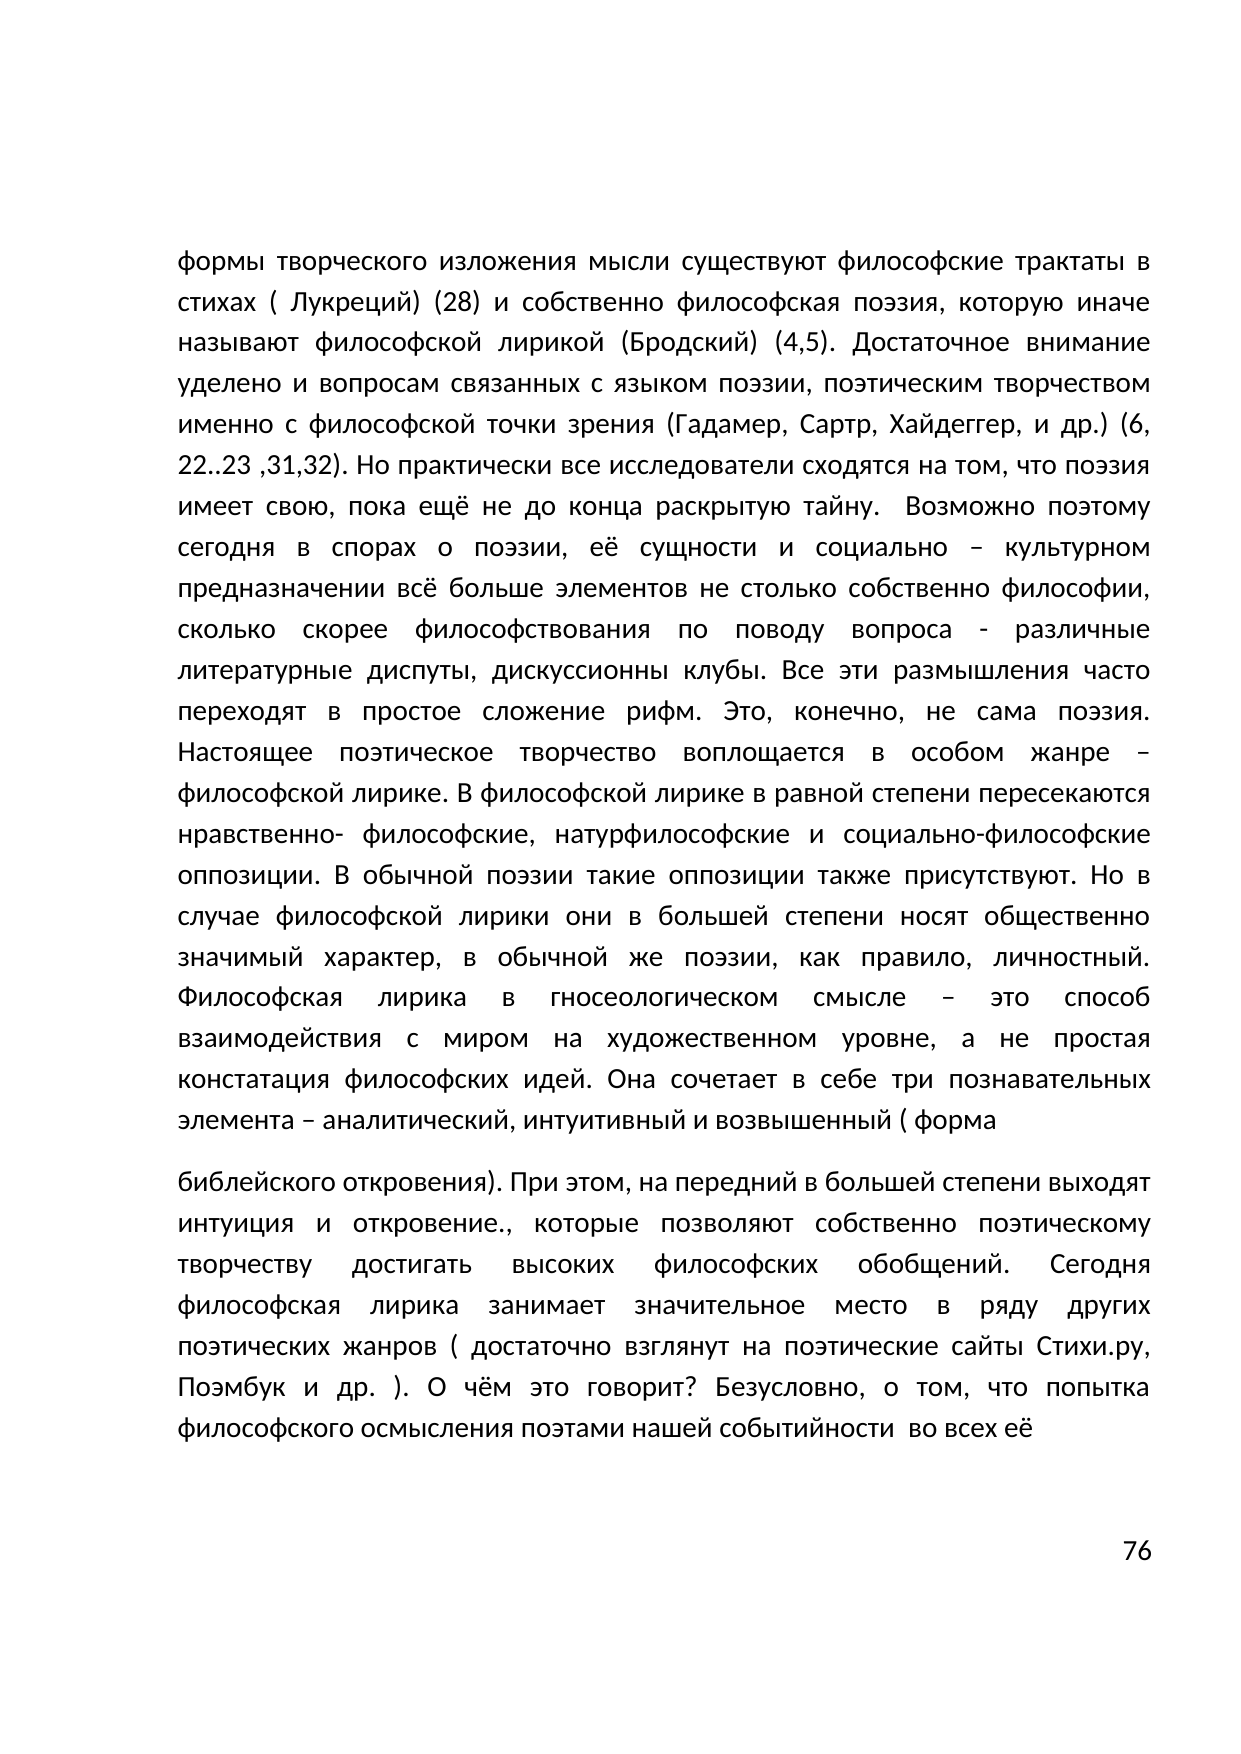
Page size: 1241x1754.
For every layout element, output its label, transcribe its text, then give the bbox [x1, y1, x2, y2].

text 76 [177, 1532, 1152, 1568]
text библейского откровения). При этом, на передний в большей степени выходят интуиция и откровение., которые позволяют собственно поэтическому творчеству достигать высоких философских обобщений. Сегодня философская лирика занимает значительное место в ряду других поэтических жанров ( достаточно взглянут на поэтические сайты Стихи.ру, Поэмбук и др. ). О чём это говорит? Безусловно, о том, что попытка философского осмысления поэтами нашей событийности во всех её [177, 1163, 1152, 1444]
text формы творческого изложения мысли существуют философские трактаты в стихах ( Лукреций) (28) и собственно философская поэзия, которую иначе называют философской лирикой (Бродский) (4,5). Достаточное внимание уделено и вопросам связанных с языком поэзии, поэтическим творчеством именно с философской точки зрения (Гадамер, Сартр, Хайдеггер, и др.) (6, 22..23 ,31,32). Но практически все исследователи сходятся на том, что поэзия имеет свою, пока ещё не до конца раскрытую тайну. Возможно поэтому сегодня в спорах о поэзии, её сущности и социально – культурном предназначении всё больше элементов не столько собственно философии, сколько скорее философствования по поводу вопроса - различные литературные диспуты, дискуссионны клубы. Все эти размышления часто переходят в простое сложение рифм. Это, конечно, не сама поэзия. Настоящее поэтическое творчество воплощается в особом жанре – философской лирике. В философской лирике в равной степени пересекаются нравственно- философские, натурфилософские и социально-философские оппозиции. В обычной поэзии такие оппозиции также присутствуют. Но в случае философской лирики они в большей степени носят общественно значимый характер, в обычной же поэзии, как правило, личностный. Философская лирика в гносеологическом смысле – это способ взаимодействия с миром на художественном уровне, а не простая констатация философских идей. Она сочетает в себе три познавательных элемента – аналитический, интуитивный и возвышенный ( форма [177, 242, 1152, 1137]
